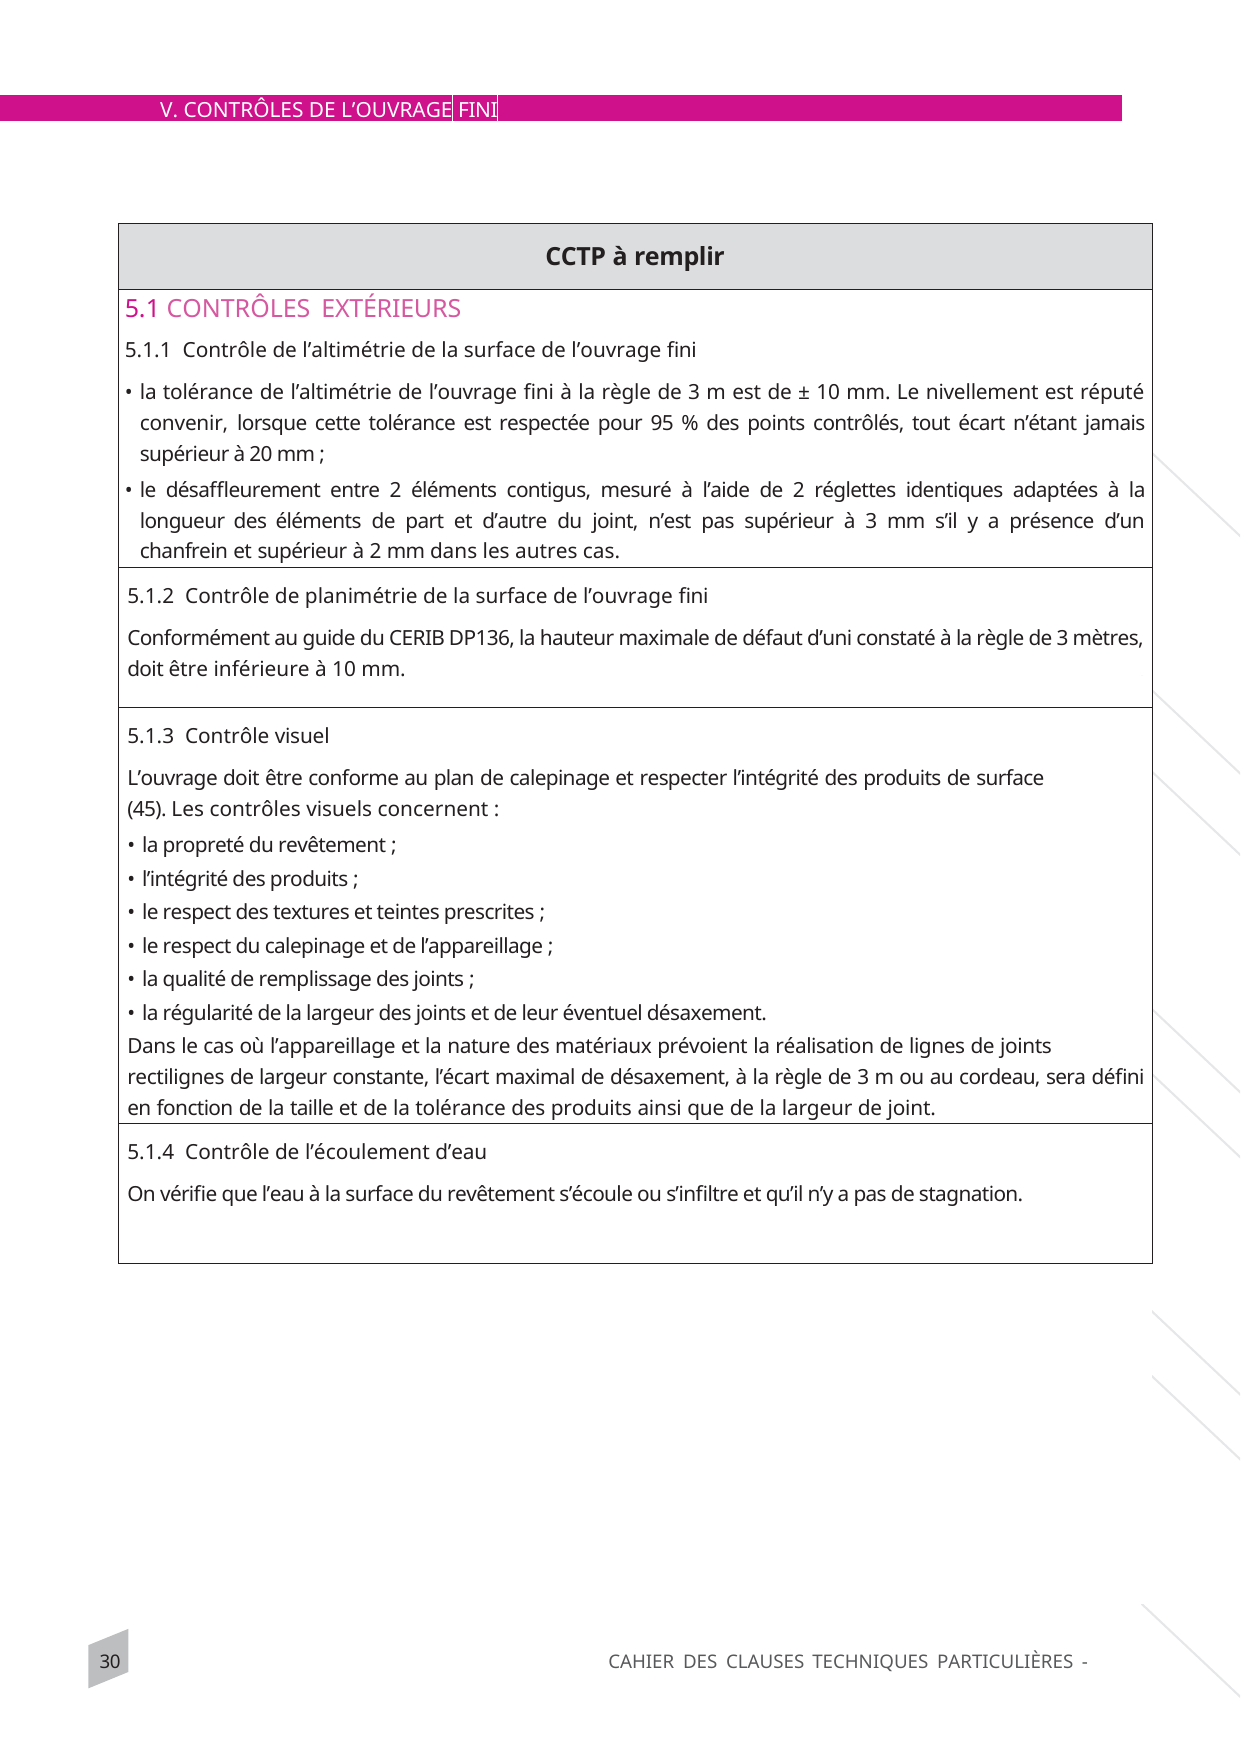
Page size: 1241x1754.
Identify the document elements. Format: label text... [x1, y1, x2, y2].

table_cell CONTRÔLES EXTÉRIEURS Contrôle de l’altimétrie de la surface de l’ouvrage fini la tolérance de l’altimétrie de l’ouvrage fini à la règle de 3 m est de ± 10 mm. Le nivellement est réputé convenir, lorsque cette tolérance est respectée pour 95 % des points contrôlés, tout écart n’étant jamais supérieur à 20 mm ; le désaffleurement entre 2 éléments contigus, mesuré à l’aide de 2 réglettes identiques adaptées à la longueur des éléments de part et d’autre du joint, n’est pas supérieur à 3 mm s’il y a présence d’un chanfrein et supérieur à 2 mm dans les autres cas. [119, 290, 1152, 567]
table_cell 5.1.2 Contrôle de planimétrie de la surface de l’ouvrage fini Conformément au guide du CERIB DP136, la hauteur maximale de défaut d’uni constaté à la règle de 3 mètres, doit être inférieure à 10 mm. [119, 568, 1152, 707]
table_cell 5.1.3 Contrôle visuel L’ouvrage doit être conforme au plan de calepinage et respecter l’intégrité des produits de surface (45). Les contrôles visuels concernent : la propreté du revêtement ; l’intégrité des produits ; le respect des textures et teintes prescrites ; le respect du calepinage et de l’appareillage ; la qualité de remplissage des joints ; la régularité de la largeur des joints et de leur éventuel désaxement. Dans le cas où l’appareillage et la nature des matériaux prévoient la réalisation de lignes de joints rectilignes de largeur constante, l’écart maximal de désaxement, à la règle de 3 m ou au cordeau, sera défini en fonction de la taille et de la tolérance des produits ainsi que de la largeur de joint. [119, 708, 1152, 1123]
table_cell 5.1.4 Contrôle de l’écoulement d’eau On vérifie que l’eau à la surface du revêtement s’écoule ou s’infiltre et qu’il n’y a pas de stagnation. [119, 1124, 1152, 1263]
table_header CCTP à remplir [119, 224, 1152, 289]
